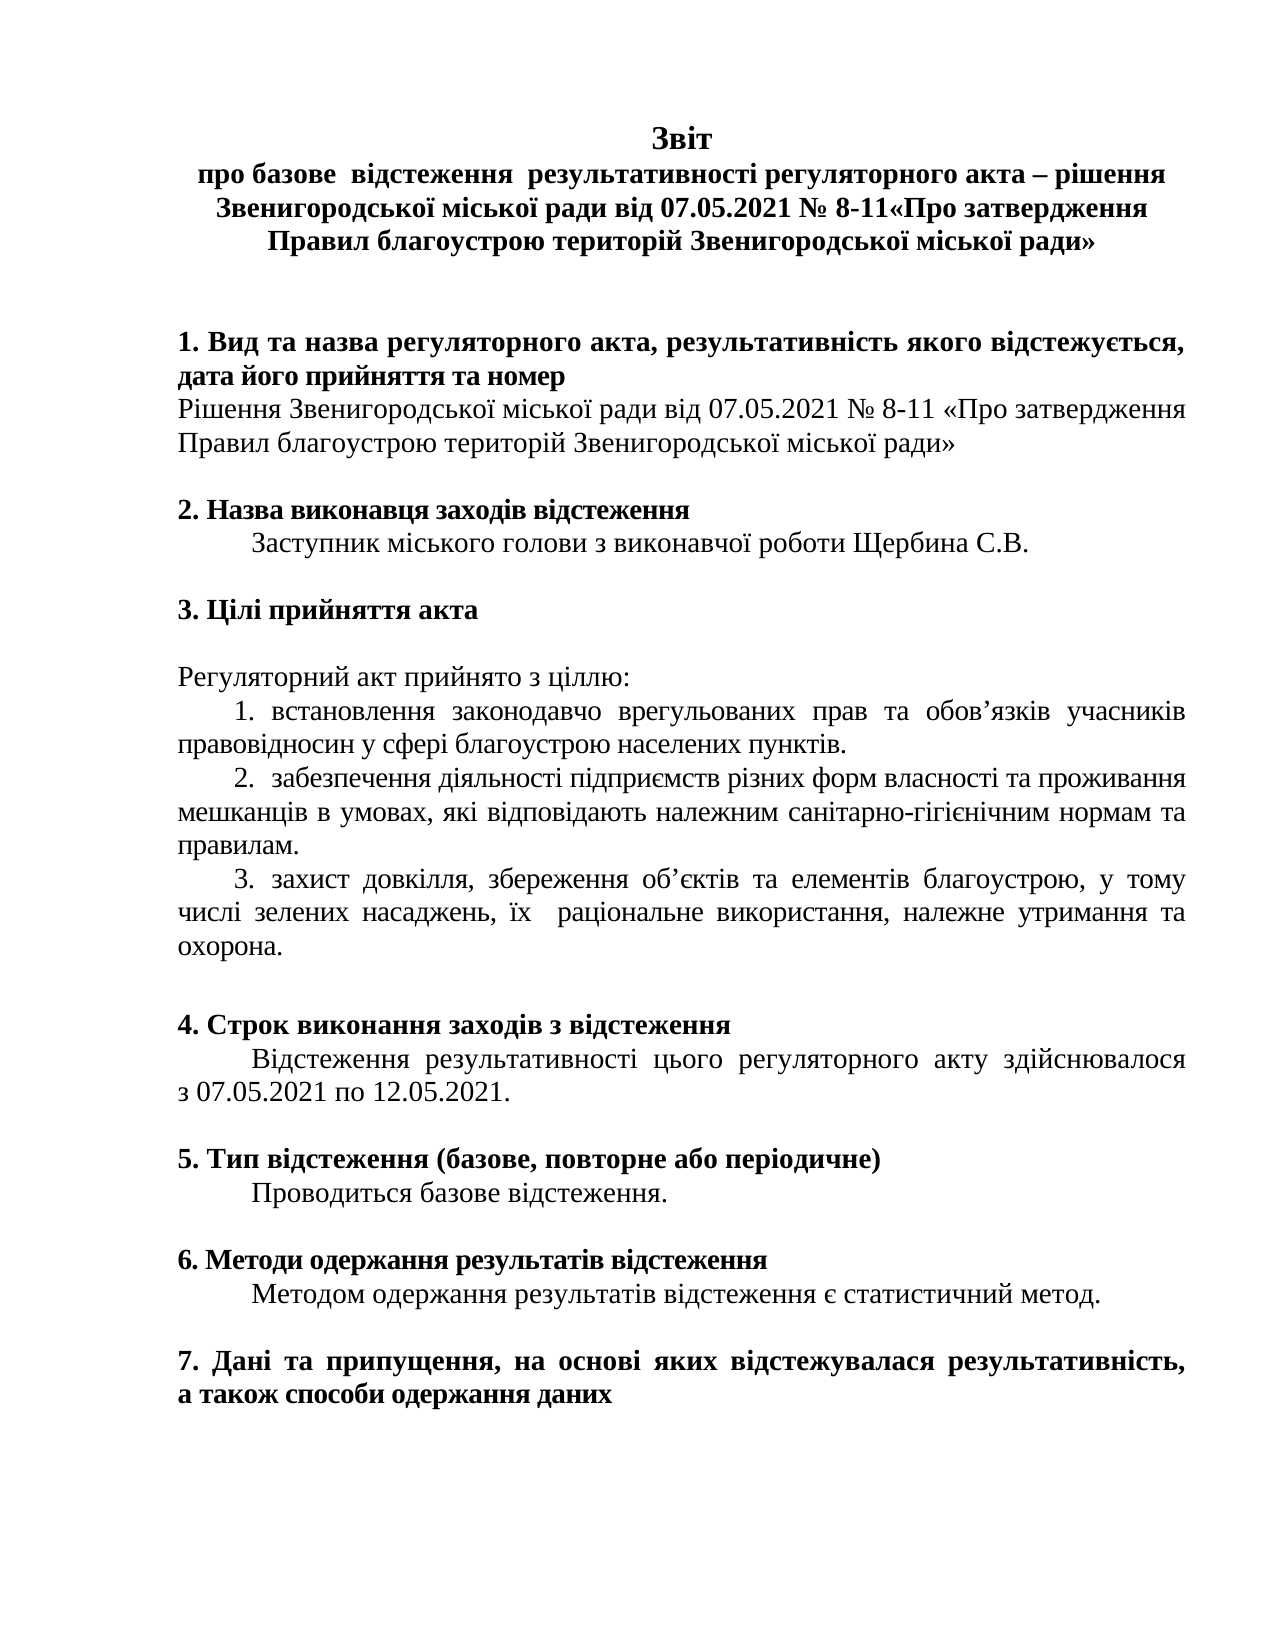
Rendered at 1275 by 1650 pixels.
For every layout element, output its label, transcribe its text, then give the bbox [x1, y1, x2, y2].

text 1. Вид та назва регуляторного акта, результативність якого відстежується, дата його прийняття та номер [177, 324, 1186, 391]
text Рішення Звенигородської міської ради від 07.05.2021 № 8-11 «Про затвердження Правил благоустрою територій Звенигородської міської ради» [177, 391, 1186, 458]
text 3. Цілі прийняття акта [177, 592, 1186, 626]
text Регуляторний акт прийнято з ціллю: [177, 659, 1186, 693]
text 7. Дані та припущення, на основі яких відстежувалася результативність, а також способи одержання даних [177, 1343, 1186, 1410]
text Правил благоустрою територій Звенигородської міської ради» [177, 223, 1186, 257]
text 2. Назва виконавця заходів відстеження [177, 492, 1186, 525]
list захист довкілля, збереження об’єктів та елементів благоустрою, у тому числі зелених насаджень, їх раціональне використання, належне утримання та охорона. [177, 861, 1186, 961]
text Відстеження результативності цього регуляторного акту здійснювалося з 07.05.2021 по 12.05.2021. [177, 1041, 1186, 1108]
text 5. Тип відстеження (базове, повторне або періодичне) [177, 1142, 1186, 1175]
text 6. Методи одержання результатів відстеження [177, 1242, 1186, 1276]
text 4. Строк виконання заходів з відстеження [177, 1007, 1186, 1041]
text про базове відстеження результативності регуляторного акта – рішення Звенигородської міської ради від 07.05.2021 № 8-11«Про затвердження [177, 156, 1186, 223]
text Заступник міського голови з виконавчої роботи Щербина С.В. [177, 525, 1186, 559]
text Методом одержання результатів відстеження є статистичний метод. [177, 1276, 1186, 1309]
text Звіт [177, 118, 1186, 156]
text Проводиться базове відстеження. [177, 1175, 1186, 1209]
list встановлення законодавчо врегульованих прав та обов’язків учасників правовідносин у сфері благоустрою населених пунктів. [177, 693, 1186, 760]
list забезпечення діяльності підприємств різних форм власності та проживання мешканців в умовах, які відповідають належним санітарно-гігієнічним нормам та правилам. [177, 760, 1186, 861]
